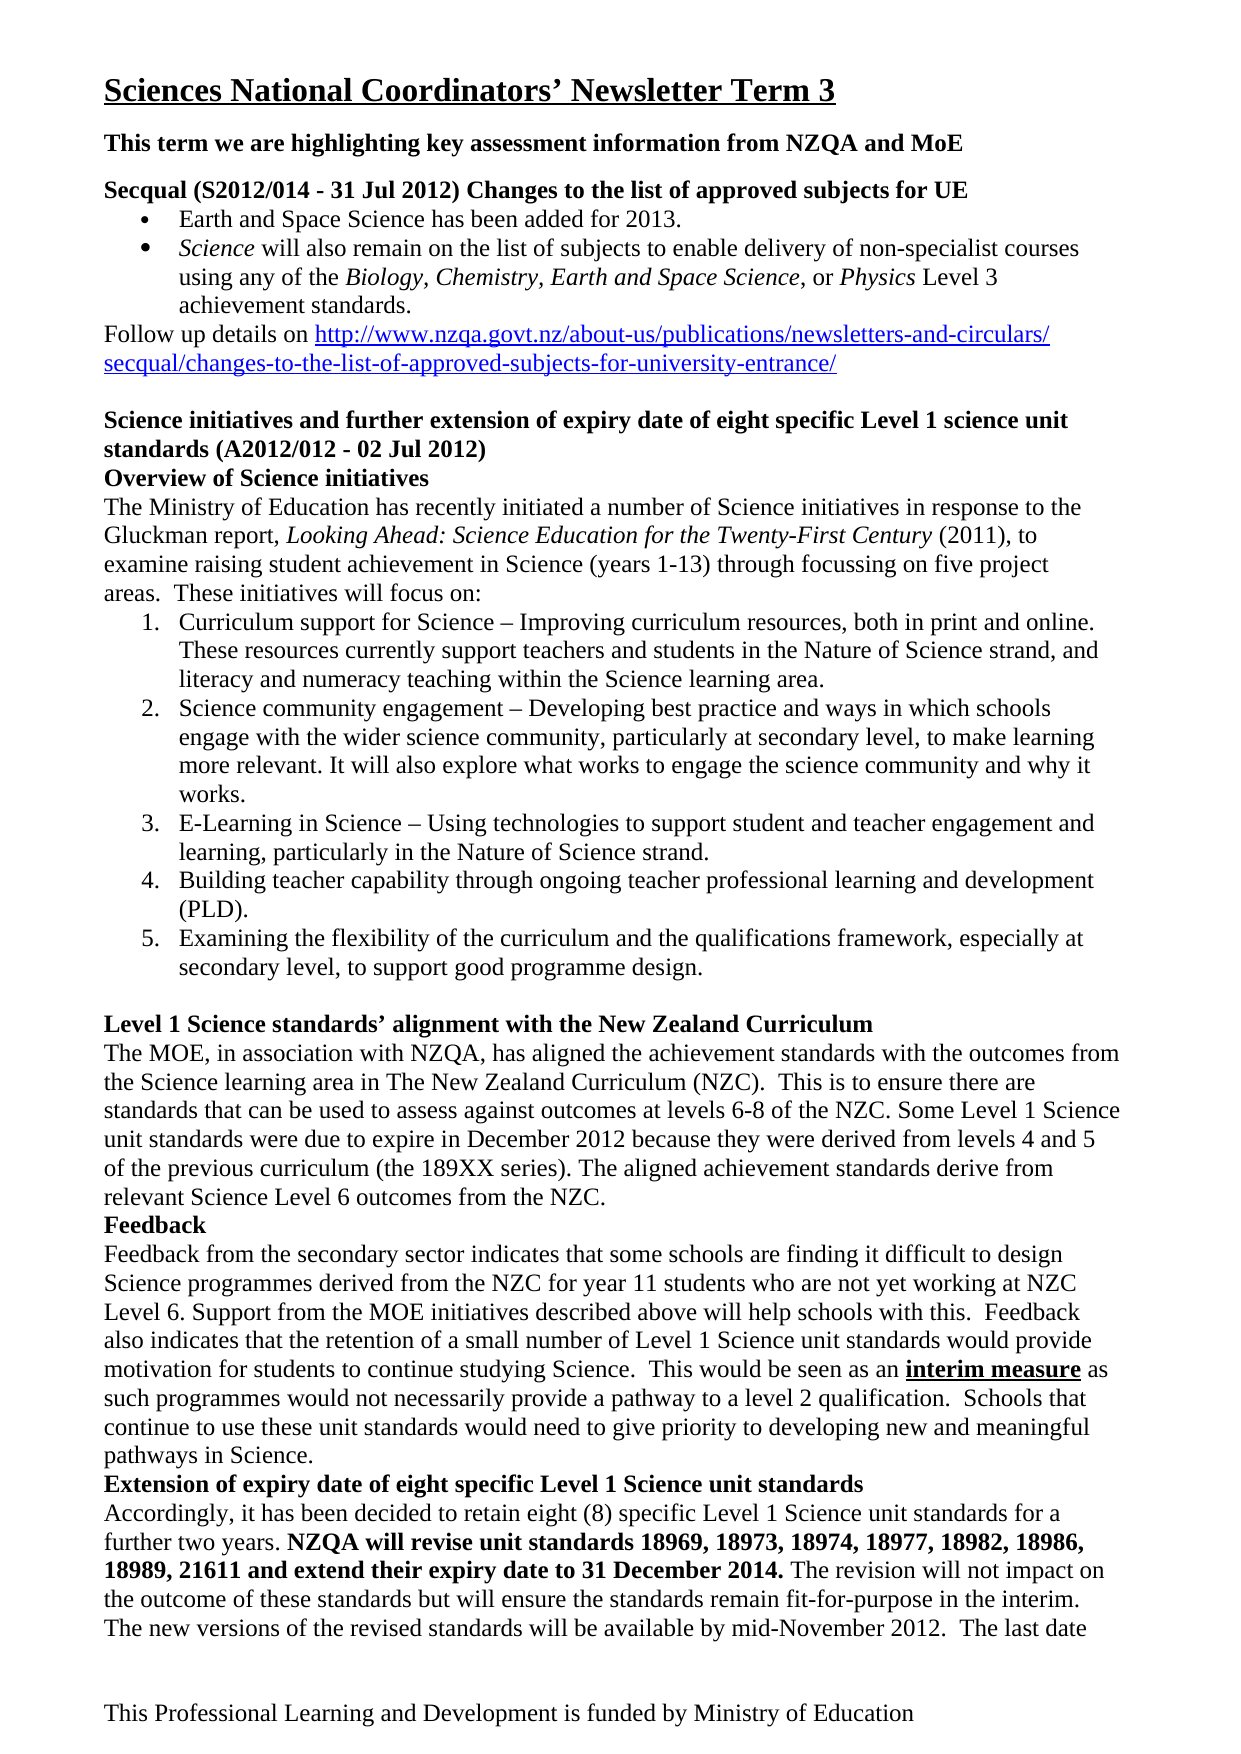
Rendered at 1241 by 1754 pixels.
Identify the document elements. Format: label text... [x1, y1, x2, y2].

text Science initiatives and further extension of expiry date of eight specific Level 1 science unit standards (A2012/012 - 02 Jul 2012) [103, 406, 1107, 463]
list Curriculum support for Science – Improving curriculum resources, both in print and online. These resources currently support teachers and students in the Nature of Science strand, and literacy and numeracy teaching within the Science learning area. [141, 607, 1107, 693]
text Secqual (S2012/014 - 31 Jul 2012) Changes to the list of approved subjects for UE [103, 176, 1152, 204]
text Level 1 Science standards’ alignment with the New Zealand Curriculum The MOE, in association with NZQA, has aligned the achievement standards with the outcomes from the Science learning area in The New Zealand Curriculum (NZC). This is to ensure there are standards that can be used to assess against outcomes at levels 6-8 of the NZC. Some Level 1 Science unit standards were due to expire in December 2012 because they were derived from levels 4 and 5 of the previous curriculum (the 189XX series). The aligned achievement standards derive from relevant Science Level 6 outcomes from the NZC. Feedback Feedback from the secondary sector indicates that some schools are finding it difficult to design Science programmes derived from the NZC for year 11 students who are not yet working at NZC Level 6. Support from the MOE initiatives described above will help schools with this. Feedback also indicates that the retention of a small number of Level 1 Science unit standards would provide motivation for students to continue studying Science. This would be seen as an interim measure as such programmes would not necessarily provide a pathway to a level 2 qualification. Schools that continue to use these unit standards would need to give priority to developing new and meaningful pathways in Science. [103, 1009, 1122, 1469]
list Earth and Space Science has been added for 2013. [141, 204, 1107, 233]
list Examining the flexibility of the curriculum and the qualifications framework, especially at secondary level, to support good programme design. [141, 923, 1107, 981]
list Science community engagement – Developing best practice and ways in which schools engage with the wider science community, particularly at secondary level, to make learning more relevant. It will also explore what works to engage the science community and why it works. [141, 693, 1107, 808]
text This term we are highlighting key assessment information from NZQA and MoE [103, 128, 1107, 156]
list Science will also remain on the list of subjects to enable delivery of non-specialist courses using any of the Biology, Chemistry, Earth and Space Science, or Physics Level 3 achievement standards. [141, 233, 1107, 319]
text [103, 1469, 1107, 1642]
text Overview of Science initiatives The Ministry of Education has recently initiated a number of Science initiatives in response to the Gluckman report, Looking Ahead: Science Education for the Twenty-First Century (2011), to examine raising student achievement in Science (years 1-13) through focussing on five project areas. These initiatives will focus on: [103, 463, 1107, 607]
text Follow up details on http://www.nzqa.govt.nz/about-us/publications/newsletters-and-circulars/secqual/changes-to-the-list-of-approved-subjects-for-university-entrance/ [103, 319, 1107, 377]
text Sciences National Coordinators’ Newsletter Term 3 [103, 70, 1107, 108]
list E-Learning in Science – Using technologies to support student and teacher engagement and learning, particularly in the Nature of Science strand. [141, 808, 1107, 866]
list Building teacher capability through ongoing teacher professional learning and development (PLD). [141, 866, 1107, 923]
